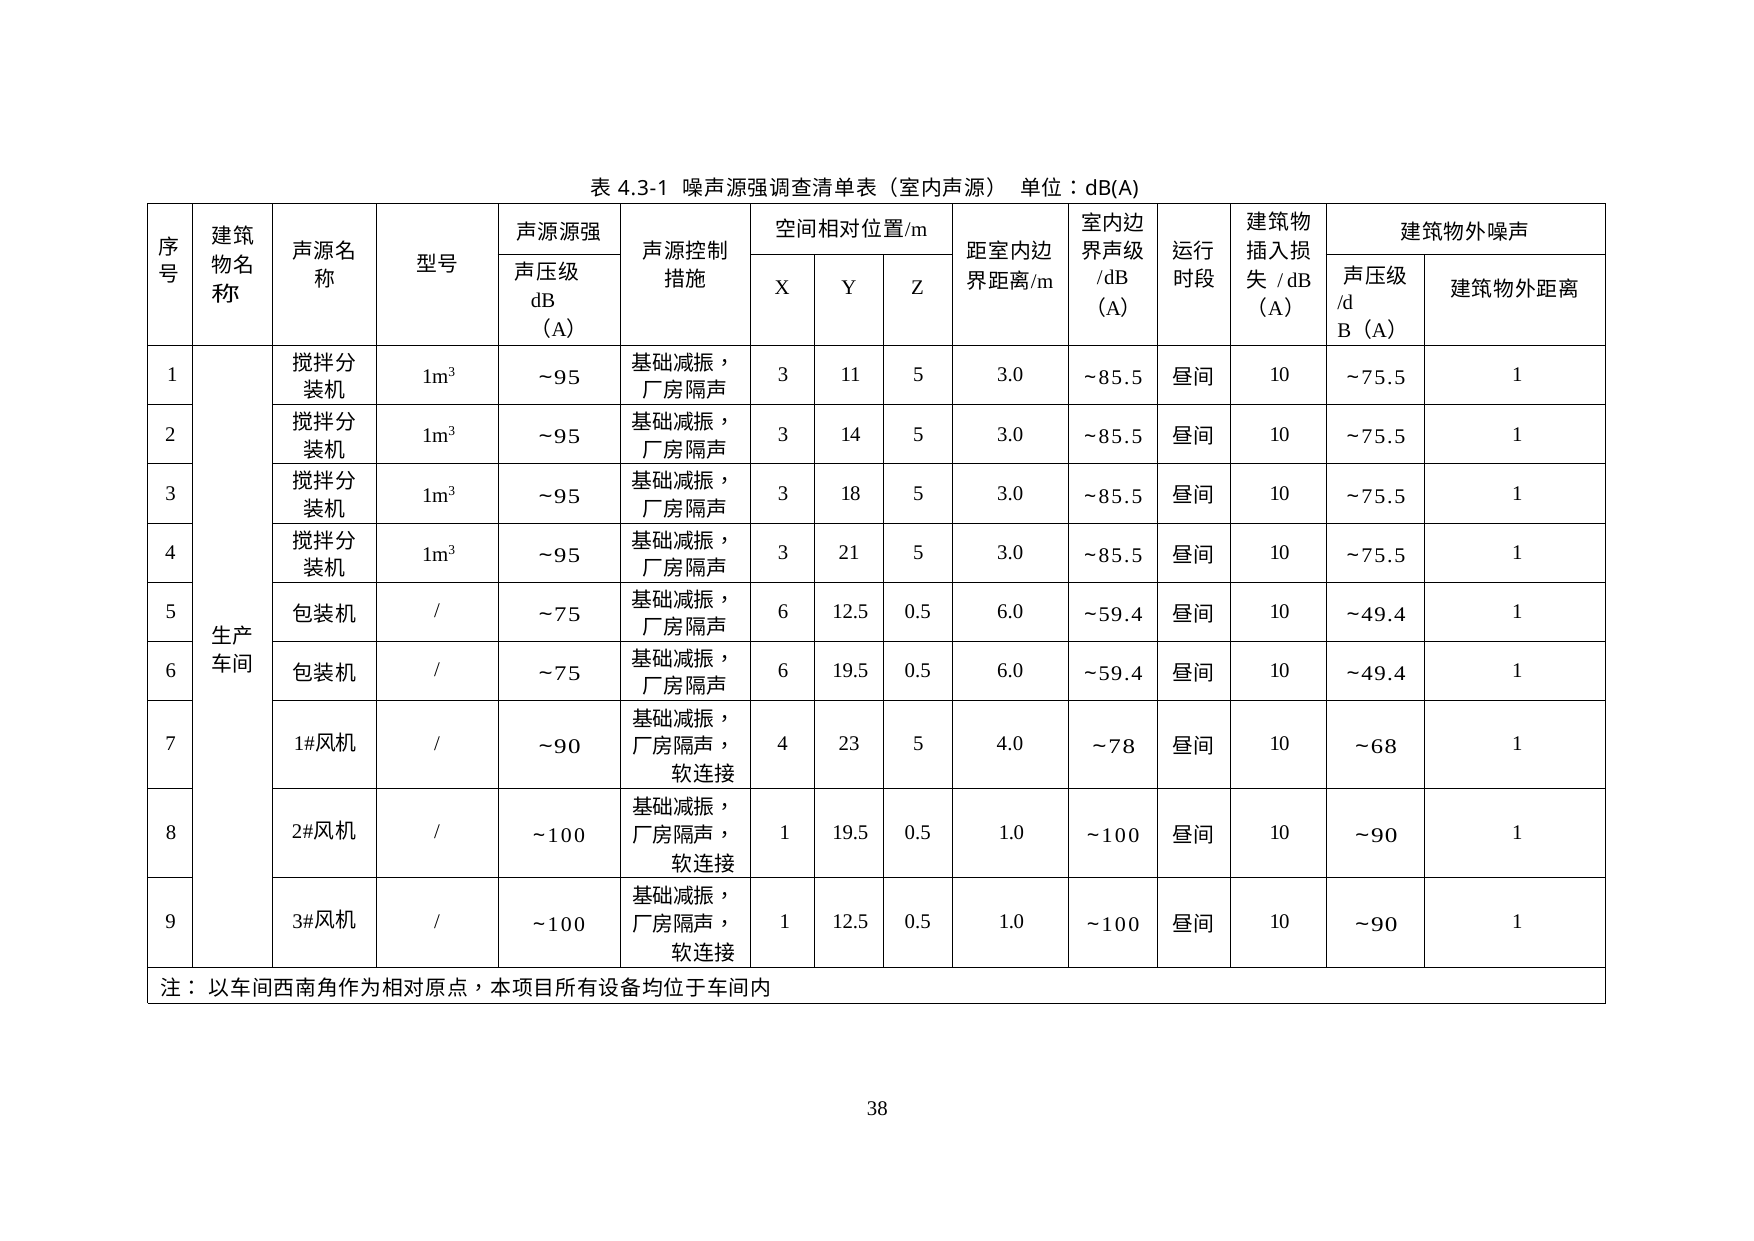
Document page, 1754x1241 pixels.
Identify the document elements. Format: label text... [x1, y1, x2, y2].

table_cell 4 [751, 701, 814, 788]
table_cell 5 [884, 346, 952, 404]
table_cell 1m3 [377, 464, 498, 522]
table_cell 3 [148, 464, 192, 522]
table_cell 6 [751, 583, 814, 641]
table_cell 3.0 [953, 346, 1068, 404]
table_cell 10 [1231, 878, 1326, 966]
table_cell 1 [1425, 583, 1605, 641]
table_cell 0.5 [884, 789, 952, 877]
table_cell 3 [751, 405, 814, 463]
table_cell 0.5 [884, 583, 952, 641]
table_cell ~85.5 [1069, 346, 1157, 404]
table_cell 1 [148, 346, 192, 404]
table_header 序 号 [148, 204, 192, 345]
table_cell 5 [884, 701, 952, 788]
table_cell 1.0 [953, 878, 1068, 966]
table_cell 11 [815, 346, 883, 404]
table_cell 7 [148, 701, 192, 788]
table_cell 10 [1231, 583, 1326, 641]
table_cell 昼间 [1158, 405, 1230, 463]
table_cell ~95 [499, 346, 620, 404]
table_header 空间相对位置/m [751, 204, 952, 254]
table_cell 搅拌分 装机 [273, 405, 376, 463]
table_cell 0.5 [884, 642, 952, 699]
table_cell 1#风机 [273, 701, 376, 788]
table_header 距室内边 界距离/m [953, 204, 1068, 345]
table_cell 5 [148, 583, 192, 641]
table_cell ~95 [499, 464, 620, 522]
table_cell ~75.5 [1327, 405, 1424, 463]
table_cell 基础减振， 厂房隔声， 软连接 [621, 878, 750, 966]
table_cell 5 [884, 524, 952, 581]
table_cell ~95 [499, 524, 620, 581]
table_cell ~59.4 [1069, 583, 1157, 641]
table_cell 昼间 [1158, 701, 1230, 788]
table_cell / [377, 878, 498, 966]
table_cell 昼间 [1158, 583, 1230, 641]
table_cell 1 [1425, 789, 1605, 877]
table_cell 10 [1231, 701, 1326, 788]
table_cell 1 [1425, 642, 1605, 699]
table_cell 1 [1425, 524, 1605, 581]
table_cell ~90 [1327, 789, 1424, 877]
table_cell 1 [1425, 346, 1605, 404]
table_cell 3 [751, 464, 814, 522]
table_cell / [377, 701, 498, 788]
table_cell 1 [1425, 701, 1605, 788]
table_cell ~95 [499, 405, 620, 463]
table_cell ~75 [499, 642, 620, 699]
table_cell 声压级dB （A） [499, 255, 620, 345]
table_cell ~85.5 [1069, 524, 1157, 581]
table_cell 昼间 [1158, 524, 1230, 581]
table_cell 8 [148, 789, 192, 877]
table_cell 注： 以车间西南角作为相对原点，本项目所有设备均位于车间内 [148, 968, 1605, 1003]
table_cell X [751, 255, 814, 345]
table_cell ~100 [499, 878, 620, 966]
text 表 4.3-1 噪声源强调查清单表（室内声源） 单位：dB(A) [591, 173, 1606, 201]
table_cell ~90 [499, 701, 620, 788]
table_cell 3#风机 [273, 878, 376, 966]
table_cell 基础减振， 厂房隔声 [621, 346, 750, 404]
table_cell 昼间 [1158, 878, 1230, 966]
table_header 建筑 物名 称 [193, 204, 272, 345]
table_cell 1.0 [953, 789, 1068, 877]
table_header 建筑物外噪声 [1327, 204, 1605, 254]
table_header 声源源强 [499, 204, 620, 254]
table_header 声源控制 措施 [621, 204, 750, 345]
table_cell 昼间 [1158, 642, 1230, 699]
table_header 型号 [377, 204, 498, 345]
table_cell 5 [884, 464, 952, 522]
table_cell 19.5 [815, 642, 883, 699]
table_cell 5 [884, 405, 952, 463]
table_cell / [377, 583, 498, 641]
table_cell ~100 [1069, 878, 1157, 966]
table_cell 19.5 [815, 789, 883, 877]
table_cell 10 [1231, 642, 1326, 699]
table_cell ~75 [499, 583, 620, 641]
table_cell 昼间 [1158, 464, 1230, 522]
table_cell 21 [815, 524, 883, 581]
table_cell 3 [751, 524, 814, 581]
table_cell 4.0 [953, 701, 1068, 788]
table_cell 1 [751, 789, 814, 877]
table_cell 1m3 [377, 405, 498, 463]
table_cell 23 [815, 701, 883, 788]
table_header 建筑物 插入损 失/dB （A） [1231, 204, 1326, 345]
table_cell ~100 [1069, 789, 1157, 877]
table_cell 基础减振， 厂房隔声 [621, 464, 750, 522]
table_cell 1 [751, 878, 814, 966]
table_cell ~49.4 [1327, 583, 1424, 641]
table_cell ~100 [499, 789, 620, 877]
table_cell 0.5 [884, 878, 952, 966]
table_cell 3 [751, 346, 814, 404]
table_cell ~75.5 [1327, 524, 1424, 581]
table_cell 10 [1231, 405, 1326, 463]
table_cell 基础减振， 厂房隔声 [621, 583, 750, 641]
table_cell 3.0 [953, 464, 1068, 522]
table_cell ~85.5 [1069, 405, 1157, 463]
table_cell 建筑物外距离 [1425, 255, 1605, 345]
table_cell / [377, 642, 498, 699]
table_cell 包装机 [273, 642, 376, 699]
table_cell 10 [1231, 346, 1326, 404]
table_cell 搅拌分 装机 [273, 346, 376, 404]
table_cell 基础减振， 厂房隔声 [621, 642, 750, 699]
table_cell 10 [1231, 789, 1326, 877]
table_cell ~59.4 [1069, 642, 1157, 699]
table_cell 搅拌分 装机 [273, 464, 376, 522]
table_cell 基础减振， 厂房隔声 [621, 524, 750, 581]
table_cell ~78 [1069, 701, 1157, 788]
table_cell 10 [1231, 524, 1326, 581]
table_cell 1m3 [377, 524, 498, 581]
table_header 运行 时段 [1158, 204, 1230, 345]
table_cell Z [884, 255, 952, 345]
table_cell 4 [148, 524, 192, 581]
table_cell ~68 [1327, 701, 1424, 788]
table_cell 10 [1231, 464, 1326, 522]
table_cell 昼间 [1158, 789, 1230, 877]
table_cell 18 [815, 464, 883, 522]
table_cell ~49.4 [1327, 642, 1424, 699]
table_cell ~85.5 [1069, 464, 1157, 522]
table_cell 基础减振， 厂房隔声 [621, 405, 750, 463]
table_cell ~90 [1327, 878, 1424, 966]
table_cell 1 [1425, 464, 1605, 522]
table_cell 2 [148, 405, 192, 463]
table_cell 6 [751, 642, 814, 699]
table_cell 12.5 [815, 583, 883, 641]
table_cell 6.0 [953, 583, 1068, 641]
table_cell 2#风机 [273, 789, 376, 877]
table_header 室内边 界声级 /dB （A） [1069, 204, 1157, 345]
table_cell 生产 车间 [193, 346, 272, 966]
table_cell ~75.5 [1327, 346, 1424, 404]
table_cell 搅拌分 装机 [273, 524, 376, 581]
table_cell 9 [148, 878, 192, 966]
table_header 声源名 称 [273, 204, 376, 345]
table_cell 12.5 [815, 878, 883, 966]
table_cell 1 [1425, 405, 1605, 463]
table_cell 基础减振， 厂房隔声， 软连接 [621, 701, 750, 788]
table_cell 基础减振， 厂房隔声， 软连接 [621, 789, 750, 877]
table_cell 6.0 [953, 642, 1068, 699]
table_cell 1m3 [377, 346, 498, 404]
table_cell ~75.5 [1327, 464, 1424, 522]
table_cell / [377, 789, 498, 877]
table_cell 6 [148, 642, 192, 699]
table_cell 3.0 [953, 405, 1068, 463]
table_cell 3.0 [953, 524, 1068, 581]
table_cell 昼间 [1158, 346, 1230, 404]
table_cell Y [815, 255, 883, 345]
table_cell 1 [1425, 878, 1605, 966]
table_cell 包装机 [273, 583, 376, 641]
table_cell 14 [815, 405, 883, 463]
table_cell 声压级 /dB（A） [1327, 255, 1424, 345]
